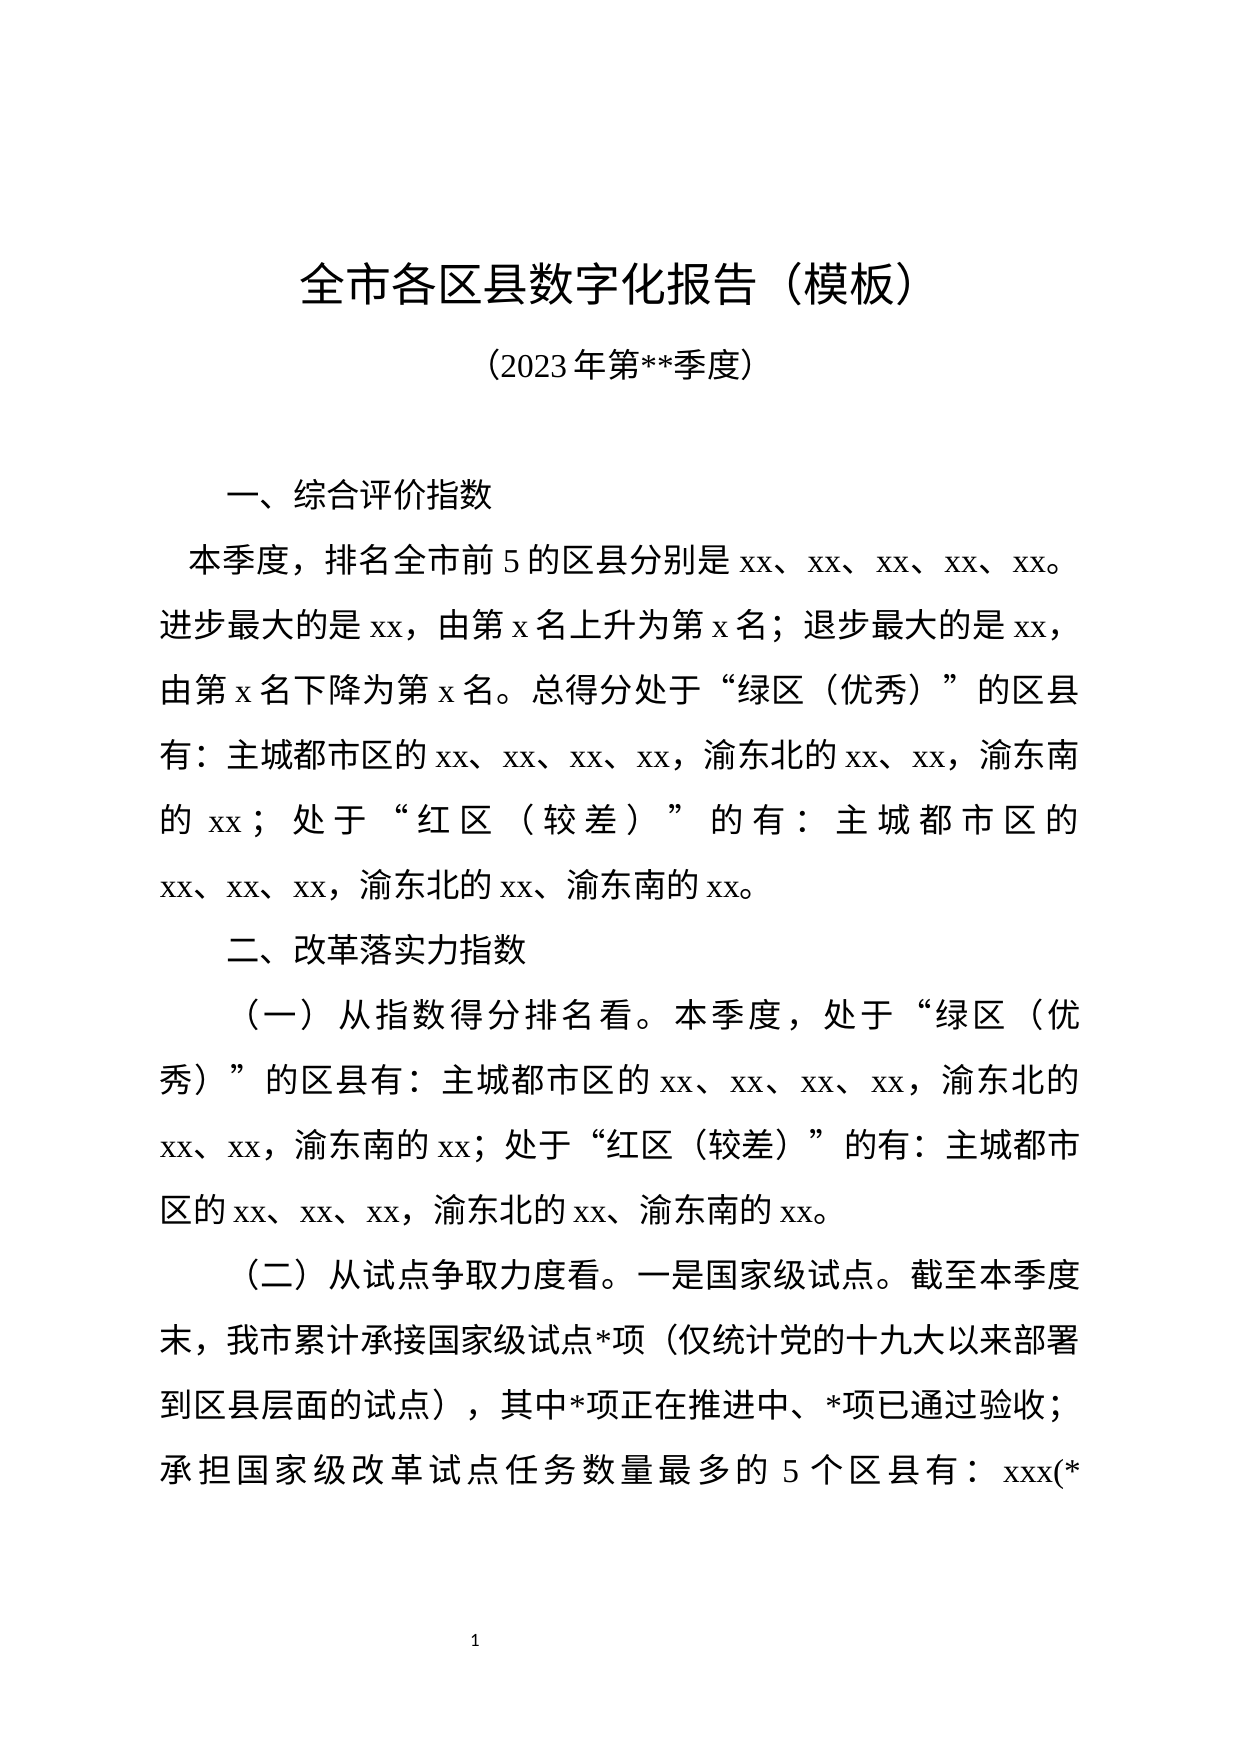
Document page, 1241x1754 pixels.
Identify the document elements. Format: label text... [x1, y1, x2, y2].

text （2023年第**季度） [159, 330, 1081, 395]
list 本季度，排名全市前5的区县分别是xx、xx、xx、xx、xx。进步最大的是xx，由第x名上升为第x名；退步最大的是xx，由第x名下降为第x名。总得分处于“绿区（优秀）”的区县有：主城都市区的xx、xx、xx、xx，渝东北的xx、xx，渝东南的xx；处于“红区（较差）”的有：主城都市区的xx、xx、xx，渝东北的xx、渝东南的xx。 [159, 525, 1081, 915]
text 一、综合评价指数 [159, 460, 1081, 525]
text 全市各区县数字化报告（模板） [159, 233, 1081, 330]
text 二、改革落实力指数 [159, 915, 1081, 980]
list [159, 1240, 1081, 1500]
list （一）从指数得分排名看。本季度，处于“绿区（优秀）”的区县有：主城都市区的xx、xx、xx、xx，渝东北的xx、xx，渝东南的xx；处于“红区（较差）”的有：主城都市区的xx、xx、xx，渝东北的xx、渝东南的xx。 [159, 980, 1081, 1240]
